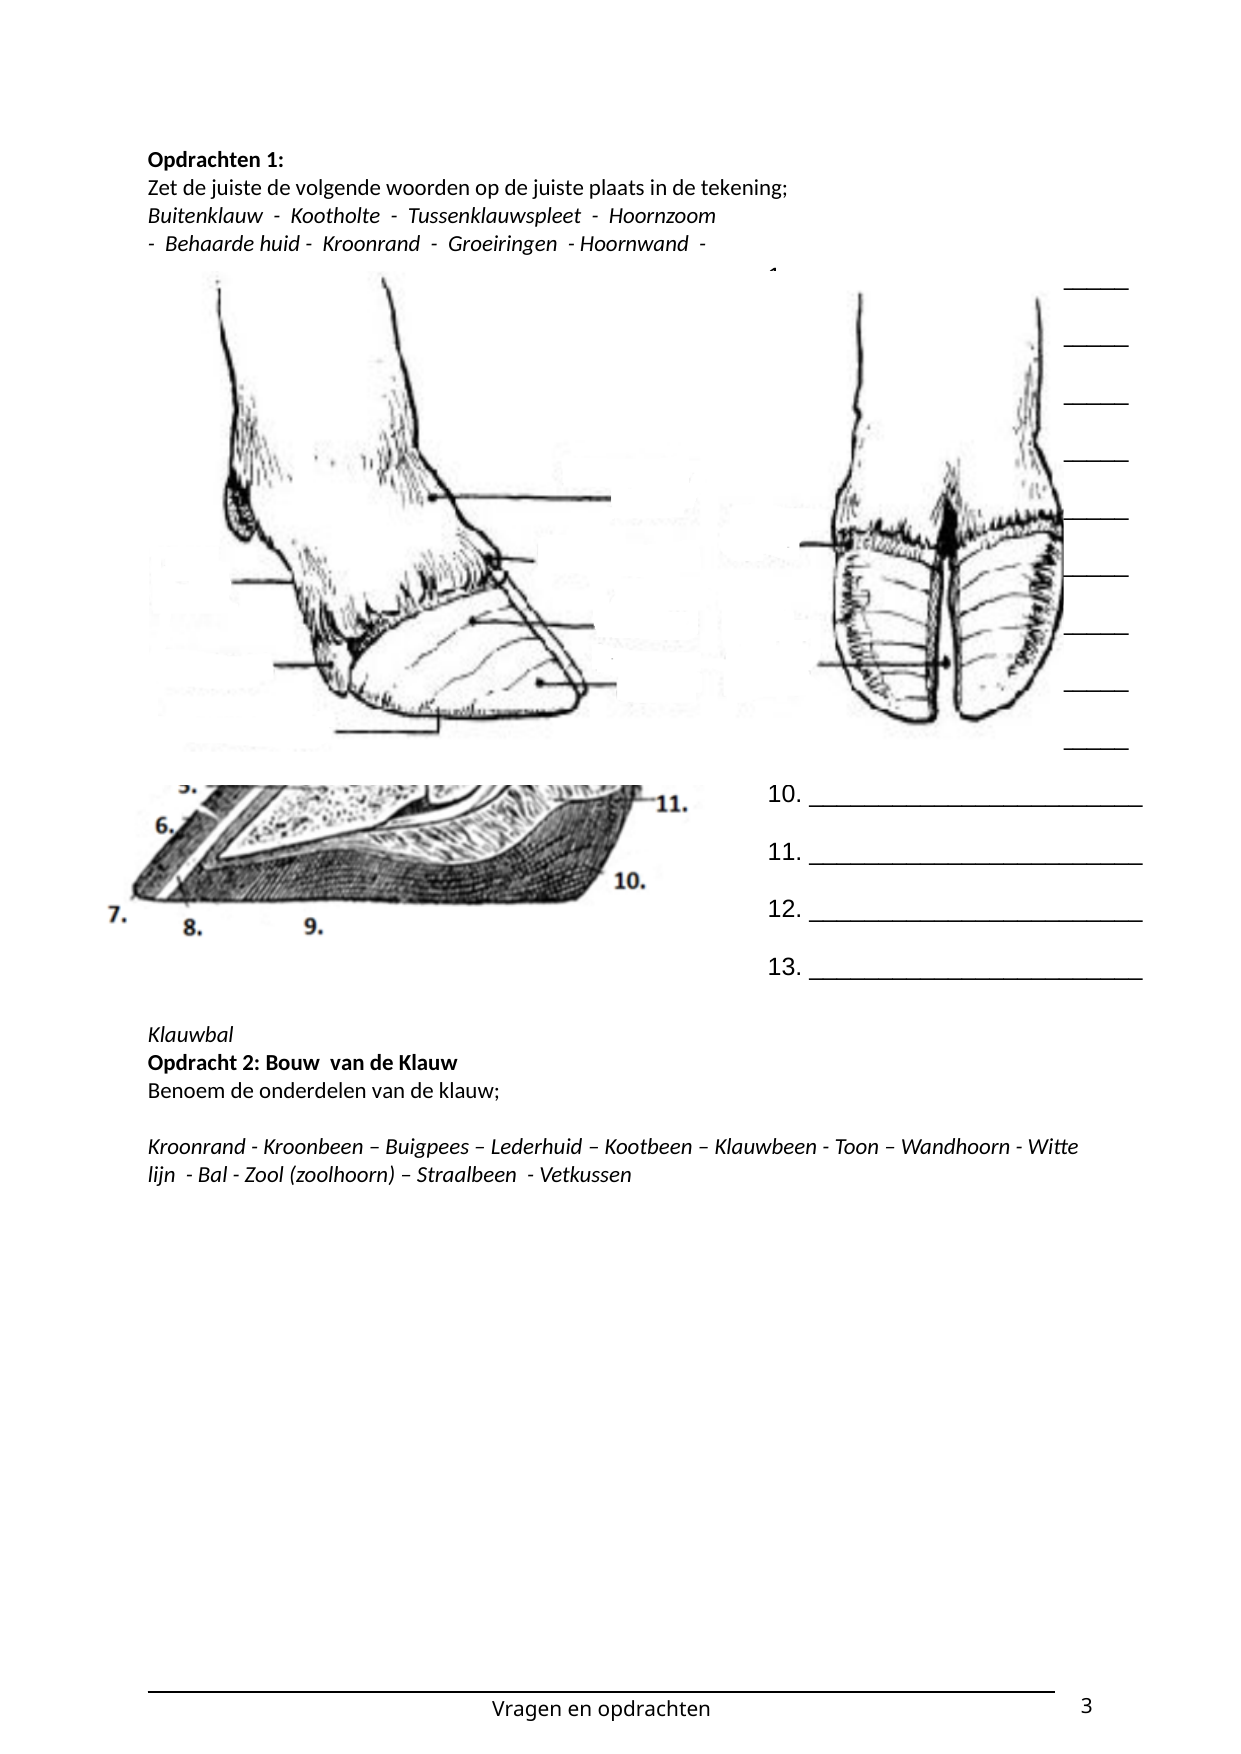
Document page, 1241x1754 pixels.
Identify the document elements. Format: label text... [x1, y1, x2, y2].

text Kroonrand - Kroonbeen – Buigpees – Lederhuid – Kootbeen – Klauwbeen - Toon – Wandhoorn - Witte lijn - Bal - Zool (zoolhoorn) – Straalbeen - Vetkussen [148, 1132, 1093, 1188]
text Opdracht 2: Bouw van de Klauw Benoem de onderdelen van de klauw; [148, 1048, 1093, 1104]
picture [102, 334, 739, 949]
text Zet de juiste de volgende woorden op de juiste plaats in de tekening; [148, 173, 1093, 202]
text Opdrachten 1: [148, 146, 1093, 173]
